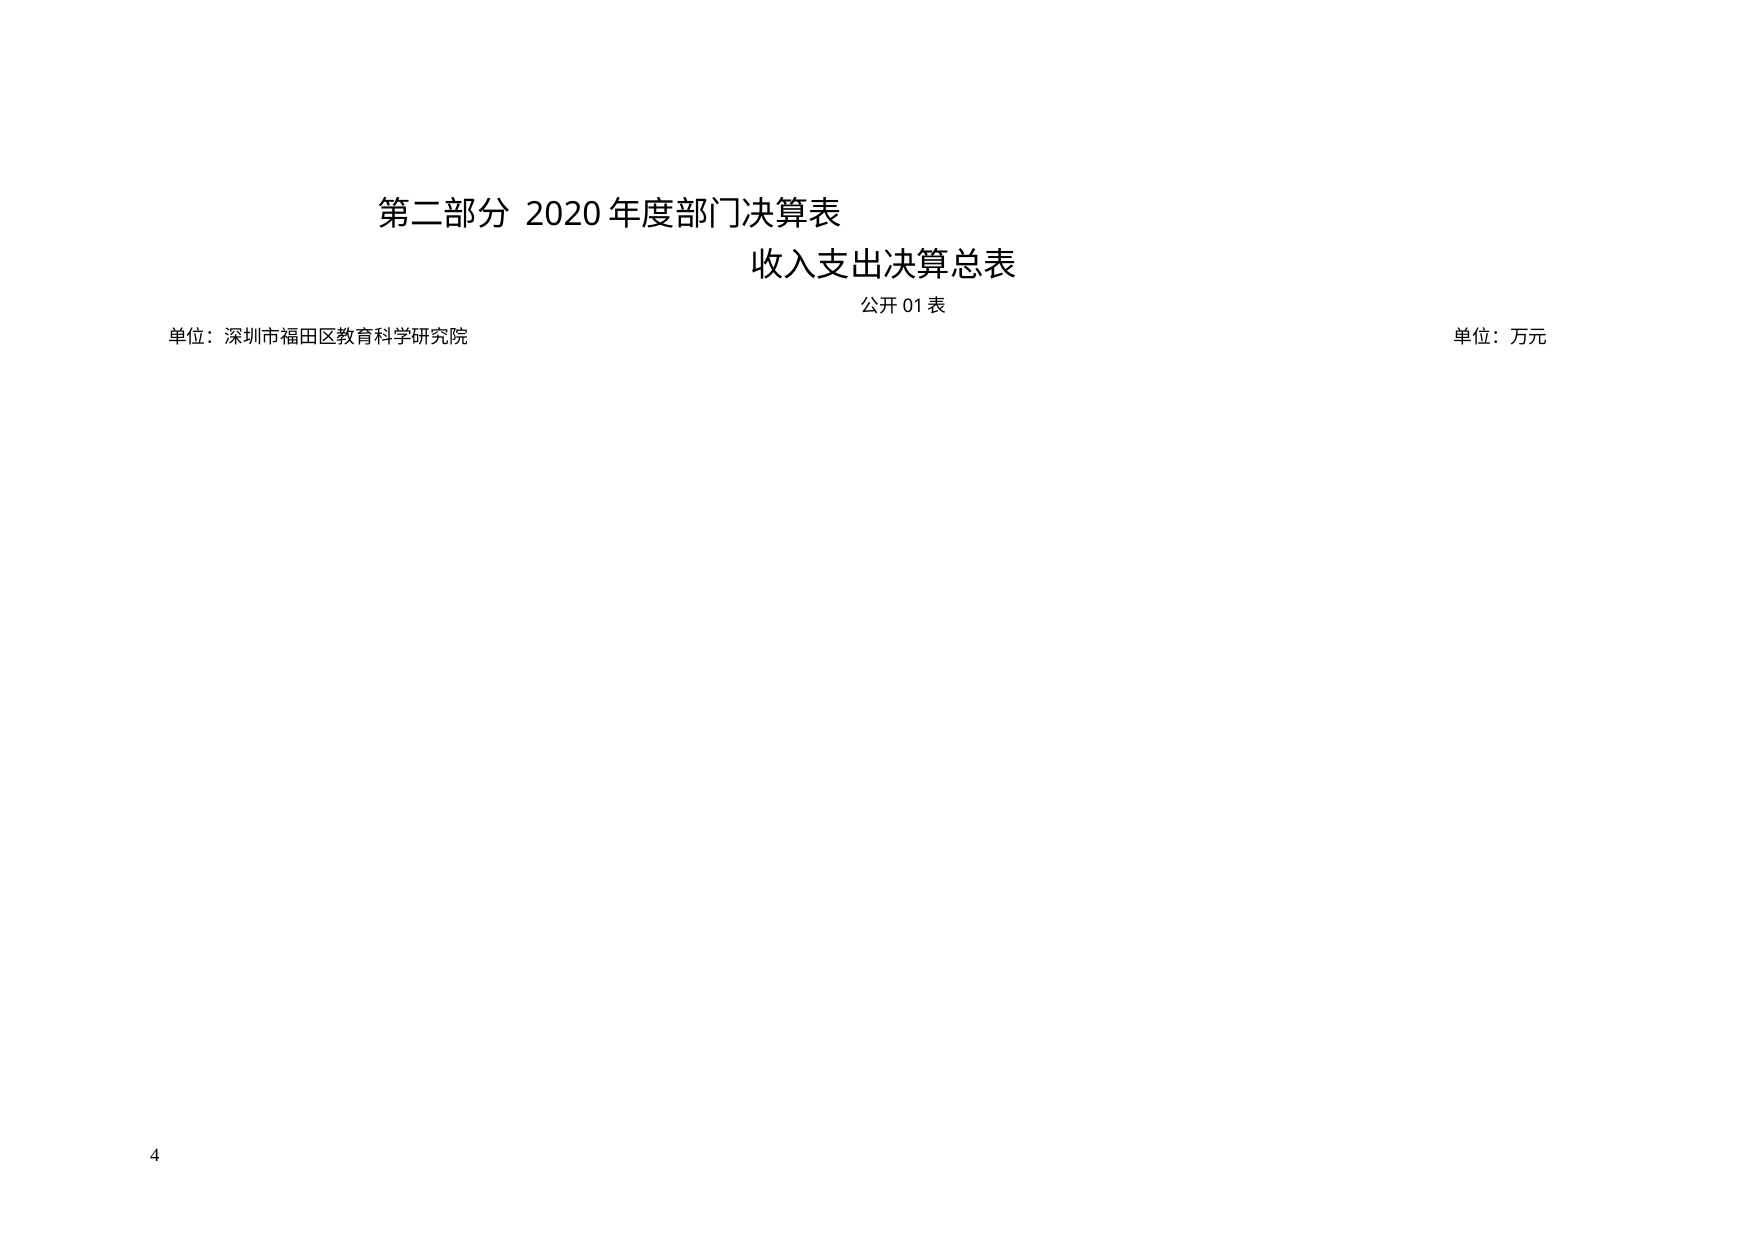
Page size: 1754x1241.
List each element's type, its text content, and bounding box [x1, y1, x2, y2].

text 第二部分 2020年度部门决算表 [150, 187, 1002, 236]
text 单位：深圳市福田区教育科学研究院 单位：万元 [168, 321, 1604, 348]
text 收入支出决算总表 [162, 238, 1604, 286]
text 公开 01表 [168, 290, 1604, 317]
